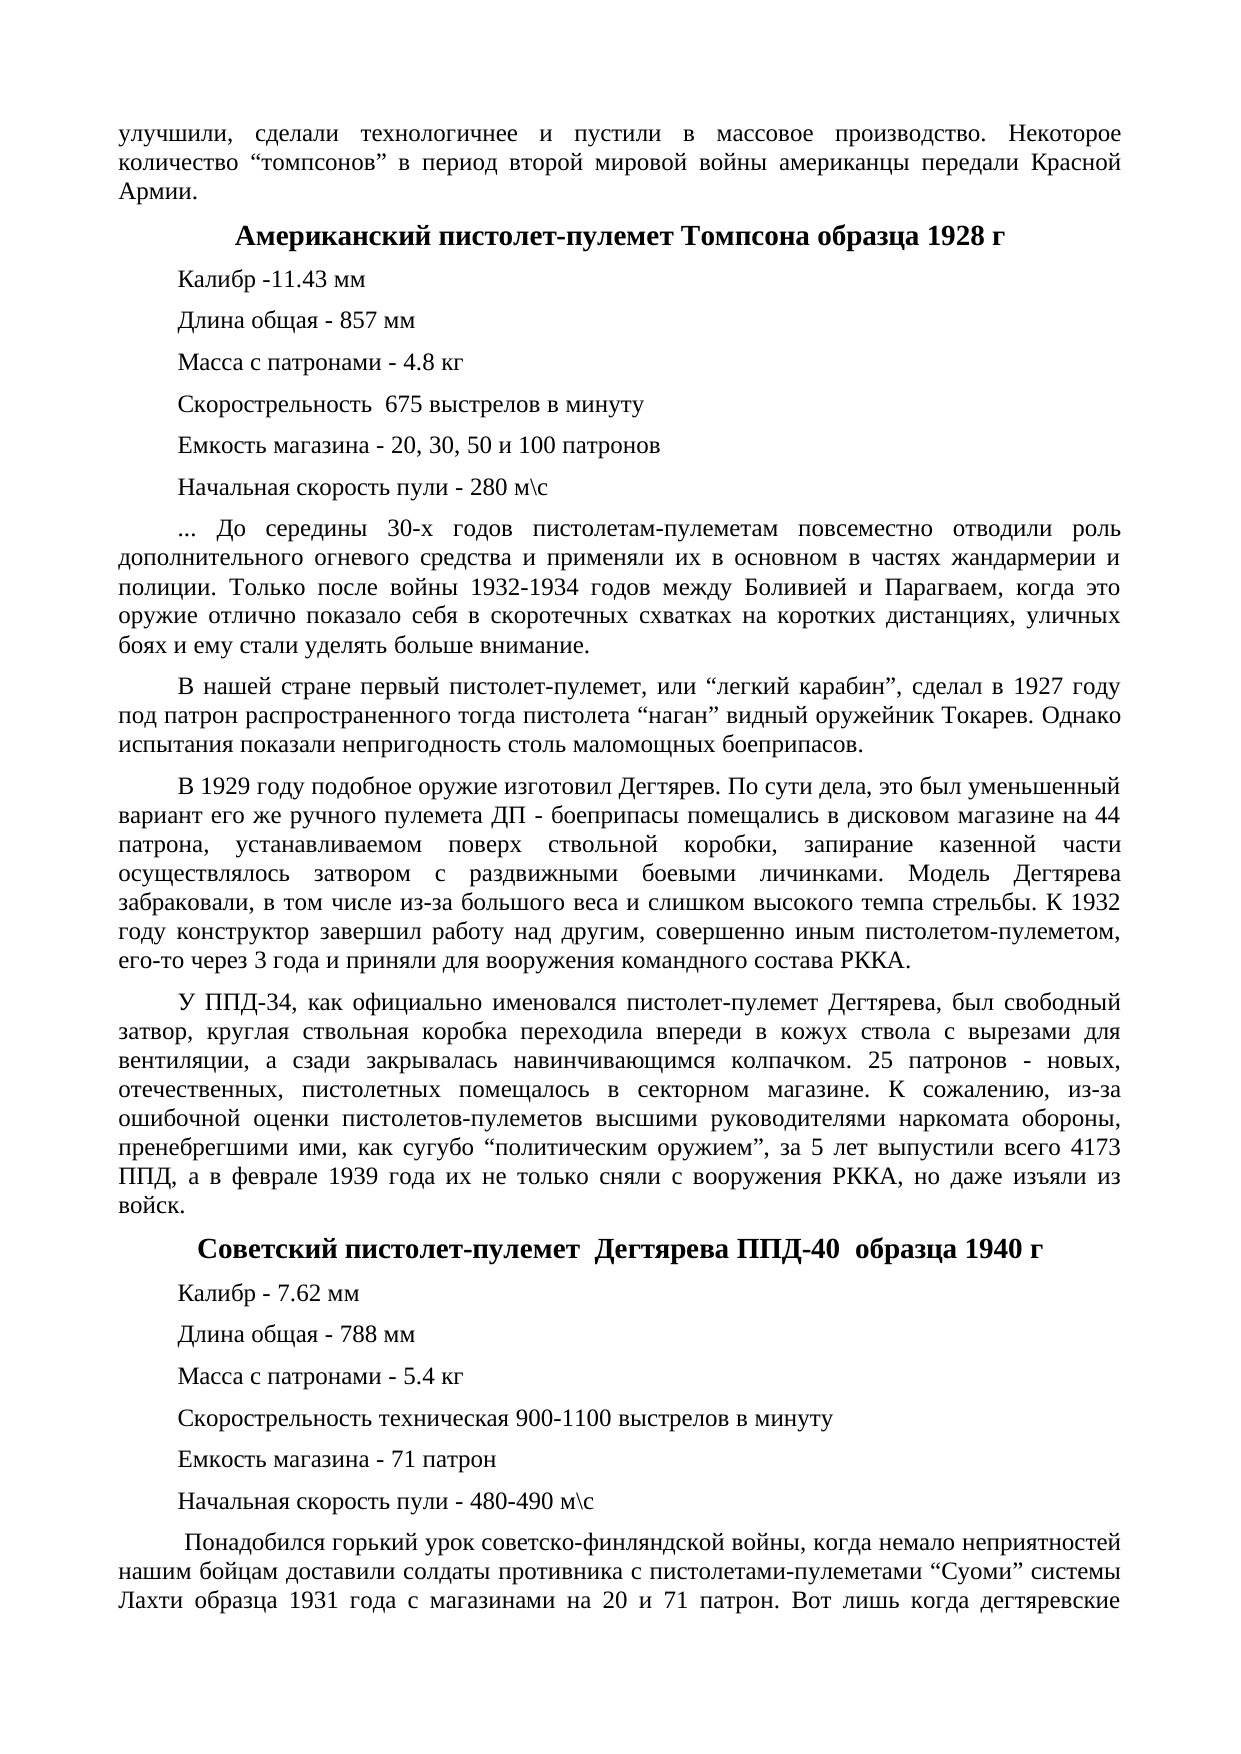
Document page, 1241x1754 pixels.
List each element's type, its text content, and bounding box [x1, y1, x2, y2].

text У ППД-34, как официально именовался пистолет-пулемет Дегтярева, был свободный затвор, круглая ствольная коробка переходила впереди в кожух ствола с вырезами для вентиляции, а сзади закрывалась навинчивающимся колпачком. 25 патронов - новых, отечественных, пистолетных помещалось в секторном магазине. К сожалению, из-за ошибочной оценки пистолетов-пулеметов высшими руководителями наркомата обороны, пренебрегшими ими, как сугубо “политическим оружием”, за 5 лет выпустили всего 4173 ППД, а в феврале 1939 года их не только сняли с вооружения РККА, но даже изъяли из войск. [118, 987, 1122, 1219]
text Советский пистолет-пулемет Дегтярева ППД-40 образца 1940 г [118, 1232, 1122, 1265]
text Калибр -11.43 мм [118, 264, 1122, 293]
text Емкость магазина - 71 патрон [118, 1444, 1122, 1473]
text Длина общая - 857 мм [118, 305, 1122, 334]
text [118, 118, 1122, 205]
text Масса с патронами - 5.4 кг [118, 1361, 1122, 1390]
text В нашей стране первый пистолет-пулемет, или “легкий карабин”, сделал в 1927 году под патрон распространенного тогда пистолета “наган” видный оружейник Токарев. Однако испытания показали непригодность столь маломощных боеприпасов. [118, 671, 1122, 758]
text Скорострельность техническая 900-1100 выстрелов в минуту [118, 1402, 1122, 1431]
text В 1929 году подобное оружие изготовил Дегтярев. По сути дела, это был уменьшенный вариант его же ручного пулемета ДП - боеприпасы помещались в дисковом магазине на 44 патрона, устанавливаемом поверх ствольной коробки, запирание казенной части осуществлялось затвором с раздвижными боевыми личинками. Модель Дегтярева забраковали, в том числе из-за большого веса и слишком высокого темпа стрельбы. К 1932 году конструктор завершил работу над другим, совершенно иным пистолетом-пулеметом, его-то через 3 года и приняли для вооружения командного состава РККА. [118, 771, 1122, 974]
text Скорострельность 675 выстрелов в минуту [118, 388, 1122, 418]
text Масса с патронами - 4.8 кг [118, 347, 1122, 376]
text Калибр - 7.62 мм [118, 1278, 1122, 1307]
text Американский пистолет-пулемет Томпсона образца 1928 г [118, 218, 1122, 251]
text ... До середины 30-х годов пистолетам-пулеметам повсеместно отводили роль дополнительного огневого средства и применяли их в основном в частях жандармерии и полиции. Только после войны 1932-1934 годов между Боливией и Парагваем, когда это оружие отлично показало себя в скоротечных схватках на коротких дистанциях, уличных боях и ему стали уделять больше внимание. [118, 513, 1122, 658]
text Емкость магазина - 20, 30, 50 и 100 патронов [118, 430, 1122, 459]
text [118, 1527, 1122, 1614]
text Начальная скорость пули - 480-490 м\с [118, 1486, 1122, 1514]
text Длина общая - 788 мм [118, 1319, 1122, 1348]
text Начальная скорость пули - 280 м\с [118, 472, 1122, 501]
